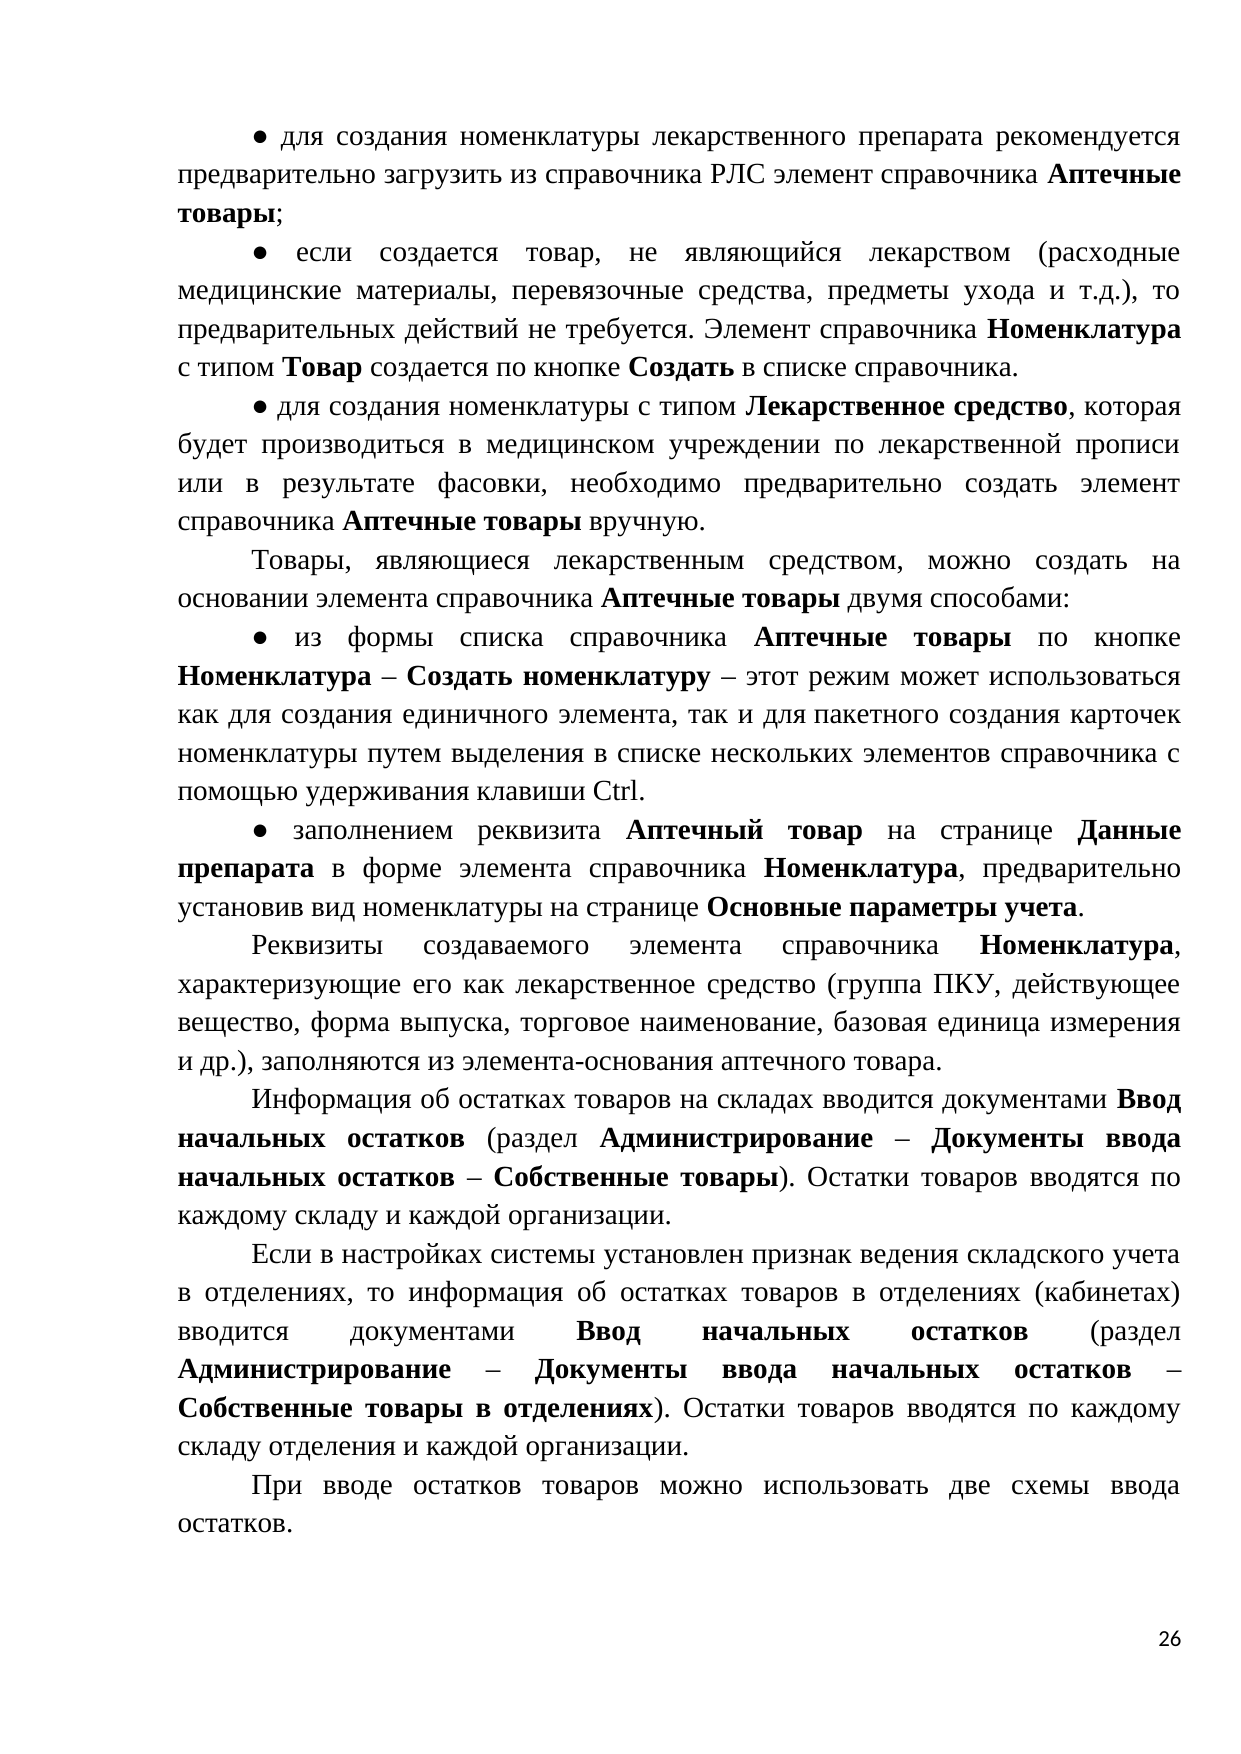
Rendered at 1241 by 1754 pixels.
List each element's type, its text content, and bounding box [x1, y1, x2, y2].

text ● для создания номенклатуры с типом Лекарственное средство, которая будет производиться в медицинском учреждении по лекарственной прописи или в результате фасовки, необходимо предварительно создать элемент справочника Аптечные товары вручную. [177, 388, 1181, 537]
text Реквизиты создаваемого элемента справочника Номенклатура, характеризующие его как лекарственное средство (группа ПКУ, действующее вещество, форма выпуска, торговое наименование, базовая единица измерения и др.), заполняются из элемента-основания аптечного товара. [177, 927, 1181, 1077]
text Товары, являющиеся лекарственным средством, можно создать на основании элемента справочника Аптечные товары двумя способами: [177, 542, 1181, 614]
text ● если создается товар, не являющийся лекарством (расходные медицинские материалы, перевязочные средства, предметы ухода и т.д.), то предварительных действий не требуется. Элемент справочника Номенклатура с типом Товар создается по кнопке Создать в списке справочника. [177, 234, 1181, 383]
text ● из формы списка справочника Аптечные товары по кнопке Номенклатура – Создать номенклатуру – этот режим может использоваться как для создания единичного элемента, так и для пакетного создания карточек номенклатуры путем выделения в списке нескольких элементов справочника с помощью удерживания клавиши Ctrl. [177, 619, 1181, 807]
text ● заполнением реквизита Аптечный товар на странице Данные препарата в форме элемента справочника Номенклатура, предварительно установив вид номенклатуры на странице Основные параметры учета. [177, 812, 1181, 922]
text ● для создания номенклатуры лекарственного препарата рекомендуется предварительно загрузить из справочника РЛС элемент справочника Аптечные товары; [177, 118, 1181, 229]
text Если в настройках системы установлен признак ведения складского учета в отделениях, то информация об остатках товаров в отделениях (кабинетах) вводится документами Ввод начальных остатков (раздел Администрирование – Документы ввода начальных остатков – Собственные товары в отделениях). Остатки товаров вводятся по каждому складу отделения и каждой организации. [177, 1236, 1181, 1462]
text При вводе остатков товаров можно использовать две схемы ввода остатков. [177, 1467, 1181, 1539]
text Информация об остатках товаров на складах вводится документами Ввод начальных остатков (раздел Администрирование – Документы ввода начальных остатков – Собственные товары). Остатки товаров вводятся по каждому складу и каждой организации. [177, 1082, 1181, 1231]
